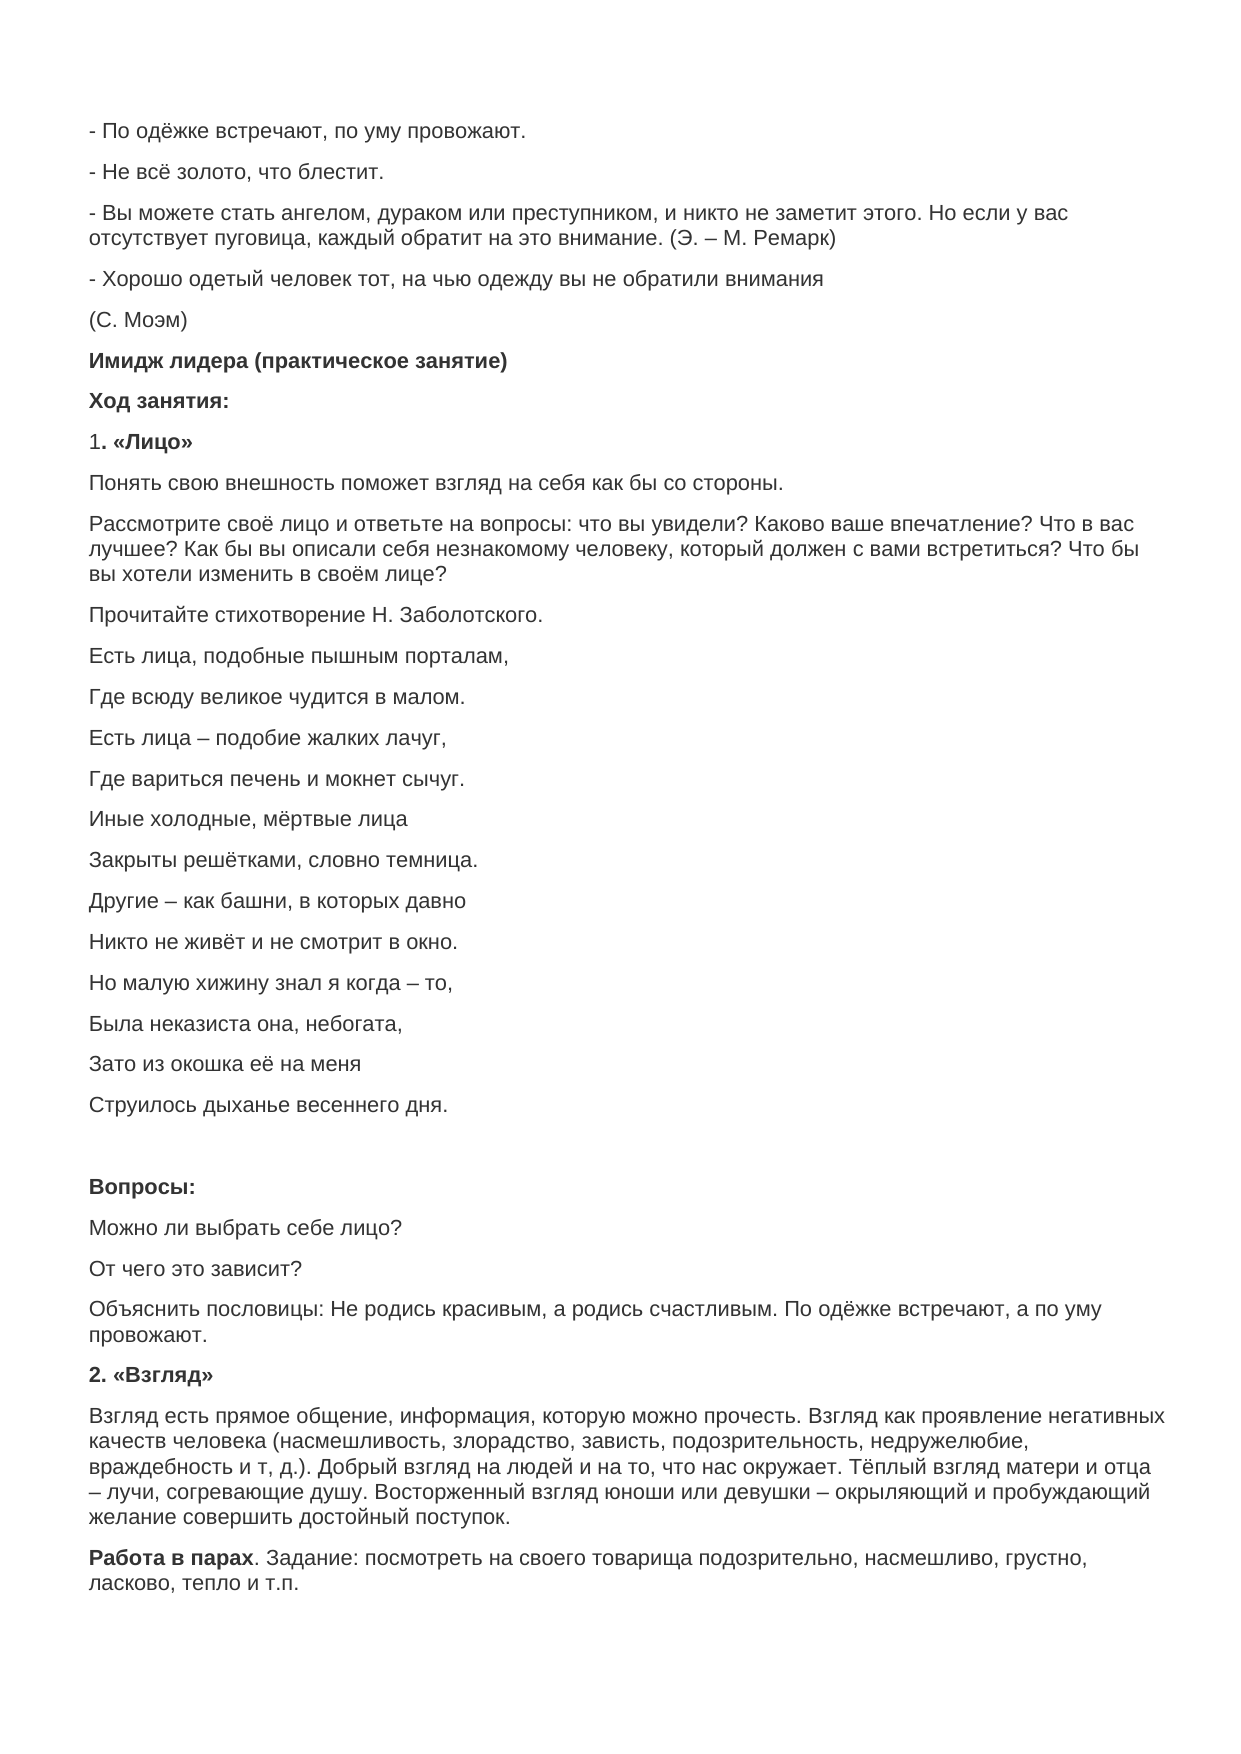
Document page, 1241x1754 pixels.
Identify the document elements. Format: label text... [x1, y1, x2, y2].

text Другие – как башни, в которых давно [88, 888, 1166, 913]
text Струилось дыханье весеннего дня. [88, 1092, 1166, 1117]
text 1. «Лицо» [88, 429, 1166, 454]
text От чего это зависит? [88, 1255, 1166, 1281]
text - Хорошо одетый человек тот, на чью одежду вы не обратили внимания [88, 266, 1166, 291]
text Иные холодные, мёртвые лица [88, 806, 1166, 831]
text 2. «Взгляд» [88, 1362, 1166, 1387]
text Рассмотрите своё лицо и ответьте на вопросы: что вы увидели? Каково ваше впечатление? Что в вас лучшее? Как бы вы описали себя незнакомому человеку, который должен с вами встретиться? Что бы вы хотели изменить в своём лице? [88, 511, 1166, 586]
text Можно ли выбрать себе лицо? [88, 1214, 1166, 1240]
text Где всюду великое чудится в малом. [88, 684, 1166, 709]
text Есть лица – подобие жалких лачуг, [88, 724, 1166, 750]
text - Вы можете стать ангелом, дураком или преступником, и никто не заметит этого. Но если у вас отсутствует пуговица, каждый обратит на это внимание. (Э. – М. Ремарк) [88, 200, 1166, 250]
text Где вариться печень и мокнет сычуг. [88, 765, 1166, 791]
text Но малую хижину знал я когда – то, [88, 969, 1166, 995]
text Прочитайте стихотворение Н. Заболотского. [88, 602, 1166, 627]
text Зато из окошка её на меня [88, 1051, 1166, 1076]
text Имидж лидера (практическое занятие) [88, 347, 1166, 373]
text Есть лица, подобные пышным порталам, [88, 643, 1166, 668]
text Никто не живёт и не смотрит в окно. [88, 929, 1166, 954]
text - Не всё золото, что блестит. [88, 159, 1166, 184]
text Объяснить пословицы: Не родись красивым, а родись счастливым. По одёжке встречают, а по уму провожают. [88, 1296, 1166, 1347]
text Взгляд есть прямое общение, информация, которую можно прочесть. Взгляд как проявление негативных качеств человека (насмешливость, злорадство, зависть, подозрительность, недружелюбие, враждебность и т, д.). Добрый взгляд на людей и на то, что нас окружает. Тёплый взгляд матери и отца – лучи, согревающие душу. Восторженный взгляд юноши или девушки – окрыляющий и пробуждающий желание совершить достойный поступок. [88, 1403, 1166, 1529]
text Ход занятия: [88, 388, 1166, 413]
text Закрыты решётками, словно темница. [88, 847, 1166, 872]
text (С. Моэм) [88, 307, 1166, 332]
text Понять свою внешность поможет взгляд на себя как бы со стороны. [88, 470, 1166, 495]
text Была неказиста она, небогата, [88, 1010, 1166, 1036]
text - По одёжке встречают, по уму провожают. [88, 118, 1166, 143]
text Работа в парах. Задание: посмотреть на своего товарища подозрительно, насмешливо, грустно, ласково, тепло и т.п. [88, 1545, 1166, 1595]
text Вопросы: [88, 1174, 1166, 1199]
